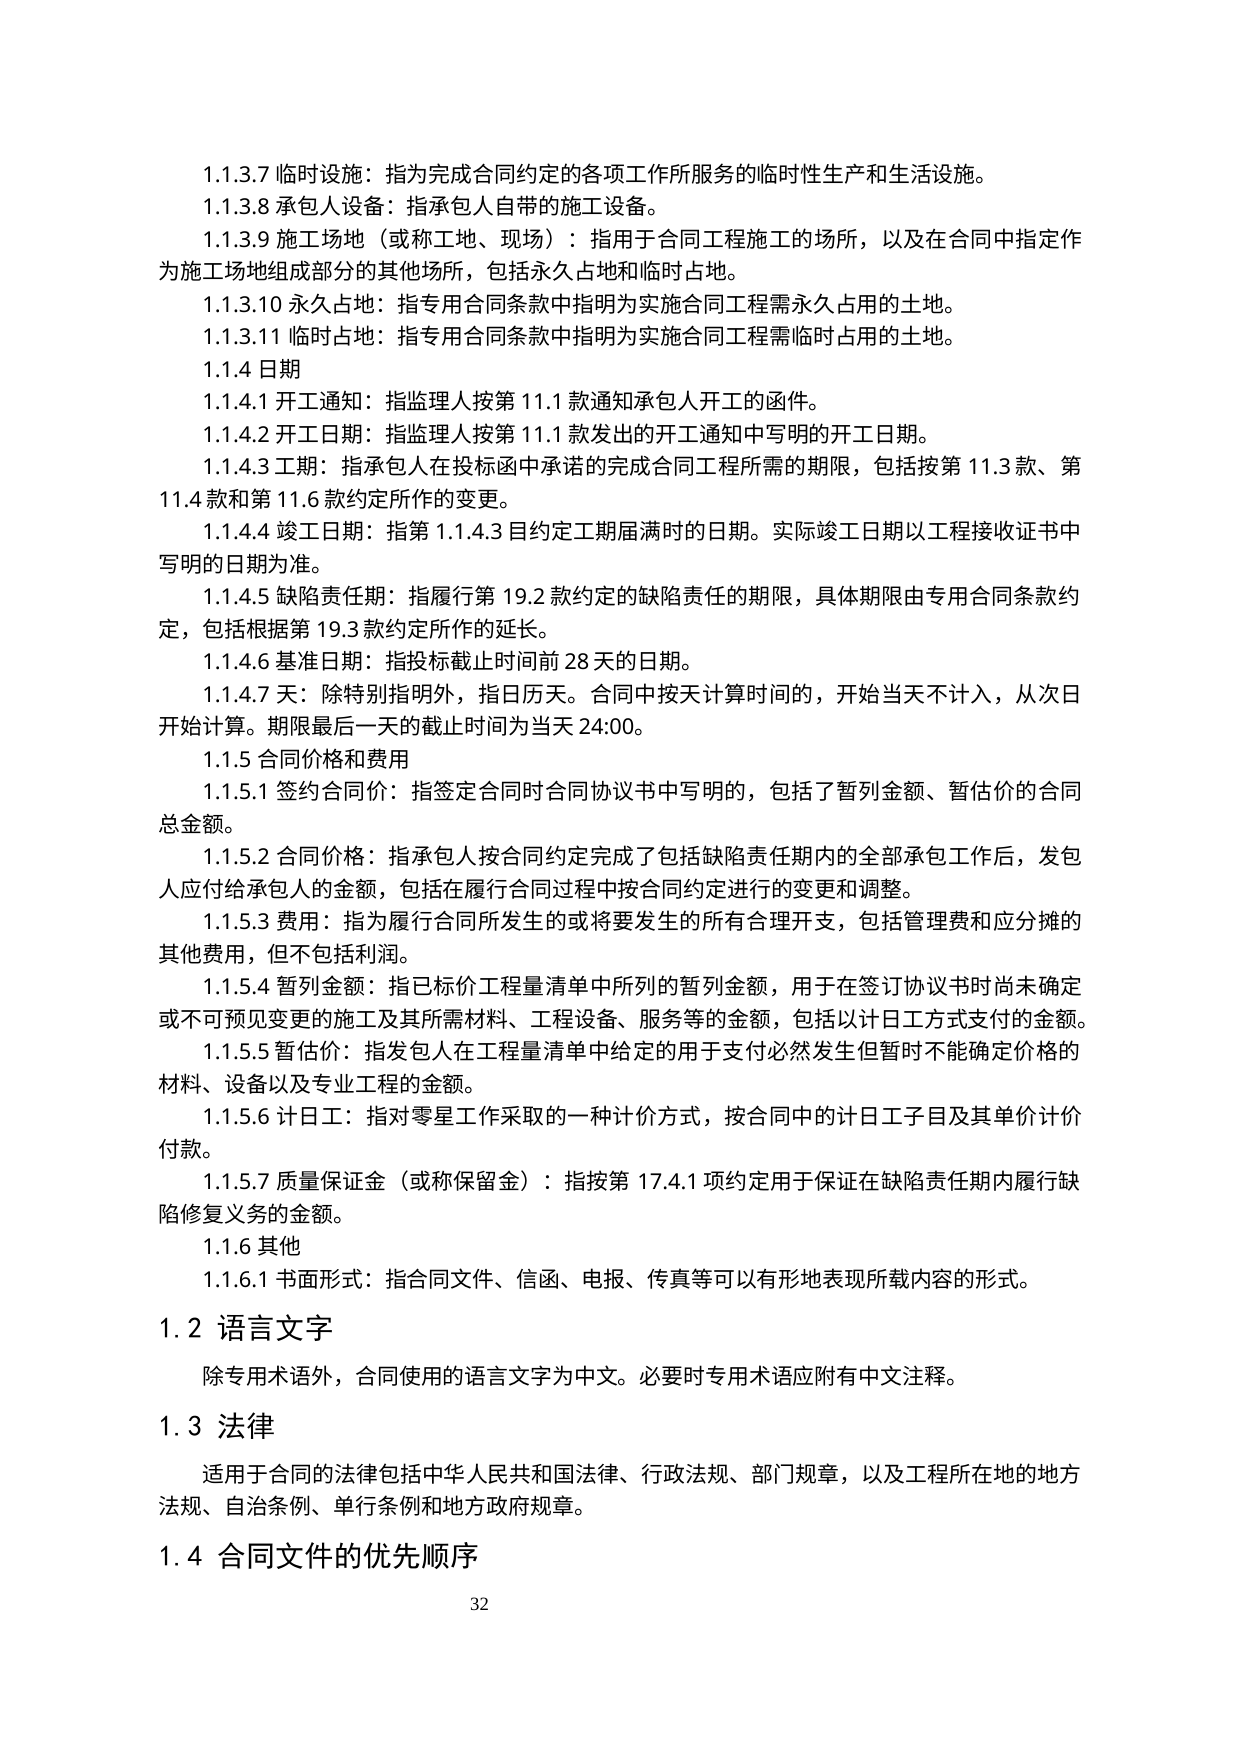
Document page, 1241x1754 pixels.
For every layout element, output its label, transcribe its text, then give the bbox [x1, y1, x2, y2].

text 1.1.6 其他 [158, 1229, 1082, 1261]
text 1.1.4.3工期：指承包人在投标函中承诺的完成合同工程所需的期限，包括按第11.3款、第11.4款和第11.6款约定所作的变更。 [158, 449, 1082, 514]
text 1.1.3.10 永久占地：指专用合同条款中指明为实施合同工程需永久占用的土地。 [158, 286, 1082, 319]
text 1.1.3.7 临时设施：指为完成合同约定的各项工作所服务的临时性生产和生活设施。 [158, 156, 1082, 189]
text 1.1.5 合同价格和费用 [158, 741, 1082, 774]
text 1.1.3.9 施工场地（或称工地、现场）：指用于合同工程施工的场所，以及在合同中指定作为施工场地组成部分的其他场所，包括永久占地和临时占地。 [158, 221, 1082, 286]
text 1.1.5.3 费用：指为履行合同所发生的或将要发生的所有合理开支，包括管理费和应分摊的其他费用，但不包括利润。 [158, 904, 1082, 969]
text 1.1.6.1 书面形式：指合同文件、信函、电报、传真等可以有形地表现所载内容的形式。 [158, 1261, 1082, 1294]
text 1.1.5.5暂估价：指发包人在工程量清单中给定的用于支付必然发生但暂时不能确定价格的材料、设备以及专业工程的金额。 [158, 1034, 1082, 1099]
text 适用于合同的法律包括中华人民共和国法律、行政法规、部门规章，以及工程所在地的地方法规、自治条例、单行条例和地方政府规章。 [158, 1456, 1082, 1521]
text 1.1.4.2 开工日期：指监理人按第11.1款发出的开工通知中写明的开工日期。 [158, 416, 1082, 449]
text 1.1.4.6 基准日期：指投标截止时间前28天的日期。 [158, 644, 1082, 676]
text 1.2 语言文字 [158, 1294, 1082, 1359]
text 1.3 法律 [158, 1391, 1082, 1456]
text 1.1.4.1 开工通知：指监理人按第11.1款通知承包人开工的函件。 [158, 384, 1082, 416]
text 1.1.3.8 承包人设备：指承包人自带的施工设备。 [158, 189, 1082, 221]
text 1.1.4.5 缺陷责任期：指履行第19.2款约定的缺陷责任的期限，具体期限由专用合同条款约定，包括根据第19.3款约定所作的延长。 [158, 579, 1082, 644]
text 1.1.5.2 合同价格：指承包人按合同约定完成了包括缺陷责任期内的全部承包工作后，发包人应付给承包人的金额，包括在履行合同过程中按合同约定进行的变更和调整。 [158, 839, 1082, 904]
text 1.1.5.6 计日工：指对零星工作采取的一种计价方式，按合同中的计日工子目及其单价计价付款。 [158, 1099, 1082, 1164]
text 1.1.3.11 临时占地：指专用合同条款中指明为实施合同工程需临时占用的土地。 [158, 319, 1082, 351]
text 1.1.5.7 质量保证金（或称保留金）：指按第17.4.1项约定用于保证在缺陷责任期内履行缺陷修复义务的金额。 [158, 1164, 1082, 1229]
text 1.4 合同文件的优先顺序 [158, 1521, 1082, 1586]
text 1.1.4.4 竣工日期：指第1.1.4.3目约定工期届满时的日期。实际竣工日期以工程接收证书中写明的日期为准。 [158, 514, 1082, 579]
text 1.1.5.4 暂列金额：指已标价工程量清单中所列的暂列金额，用于在签订协议书时尚未确定或不可预见变更的施工及其所需材料、工程设备、服务等的金额，包括以计日工方式支付的金额。 [158, 969, 1082, 1034]
text 1.1.5.1 签约合同价：指签定合同时合同协议书中写明的，包括了暂列金额、暂估价的合同总金额。 [158, 774, 1082, 839]
text 1.1.4 日期 [158, 351, 1082, 384]
text 除专用术语外，合同使用的语言文字为中文。必要时专用术语应附有中文注释。 [158, 1359, 1082, 1391]
text 1.1.4.7 天：除特别指明外，指日历天。合同中按天计算时间的，开始当天不计入，从次日开始计算。期限最后一天的截止时间为当天24:00。 [158, 676, 1082, 741]
